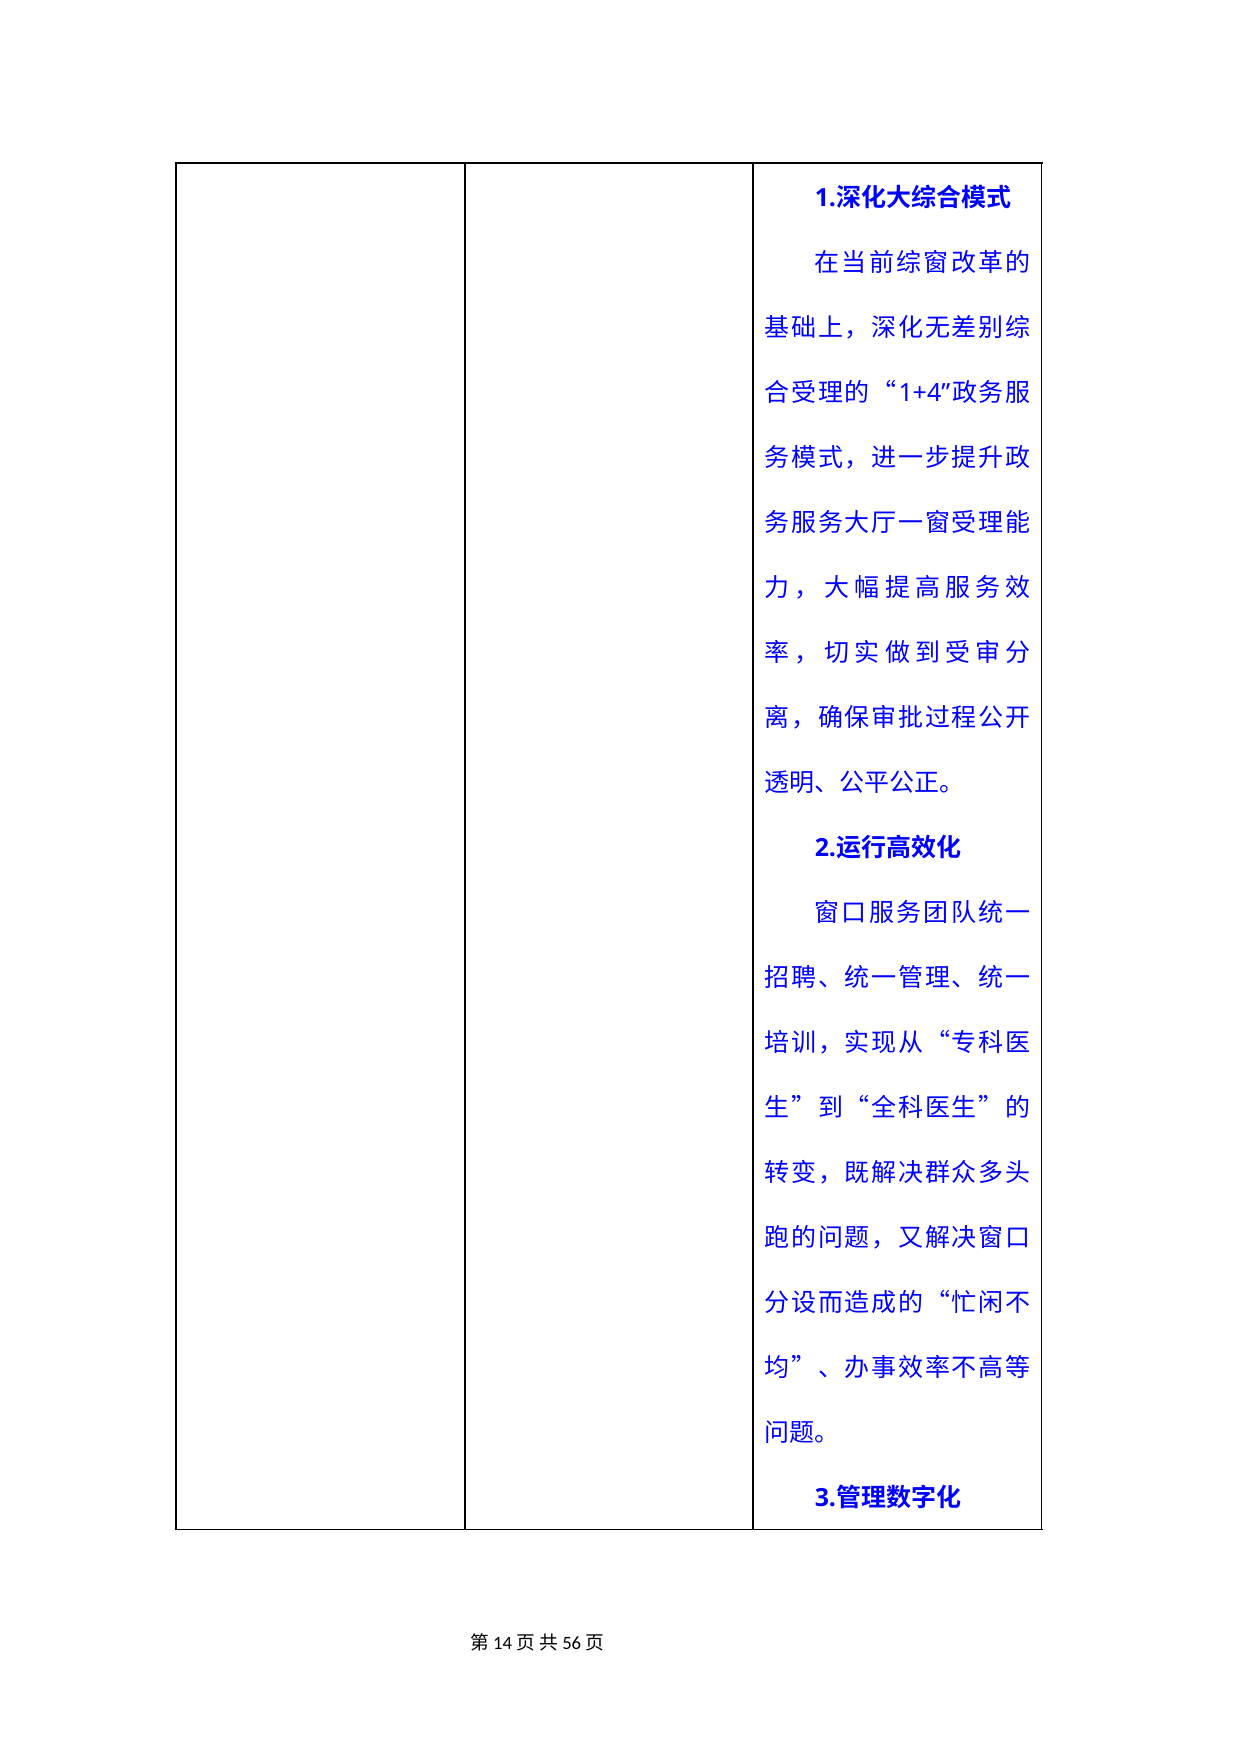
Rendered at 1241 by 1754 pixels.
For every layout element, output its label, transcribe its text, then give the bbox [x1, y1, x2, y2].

table_cell [466, 164, 752, 1528]
table_cell 1 [177, 164, 464, 1528]
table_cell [754, 164, 1041, 1528]
